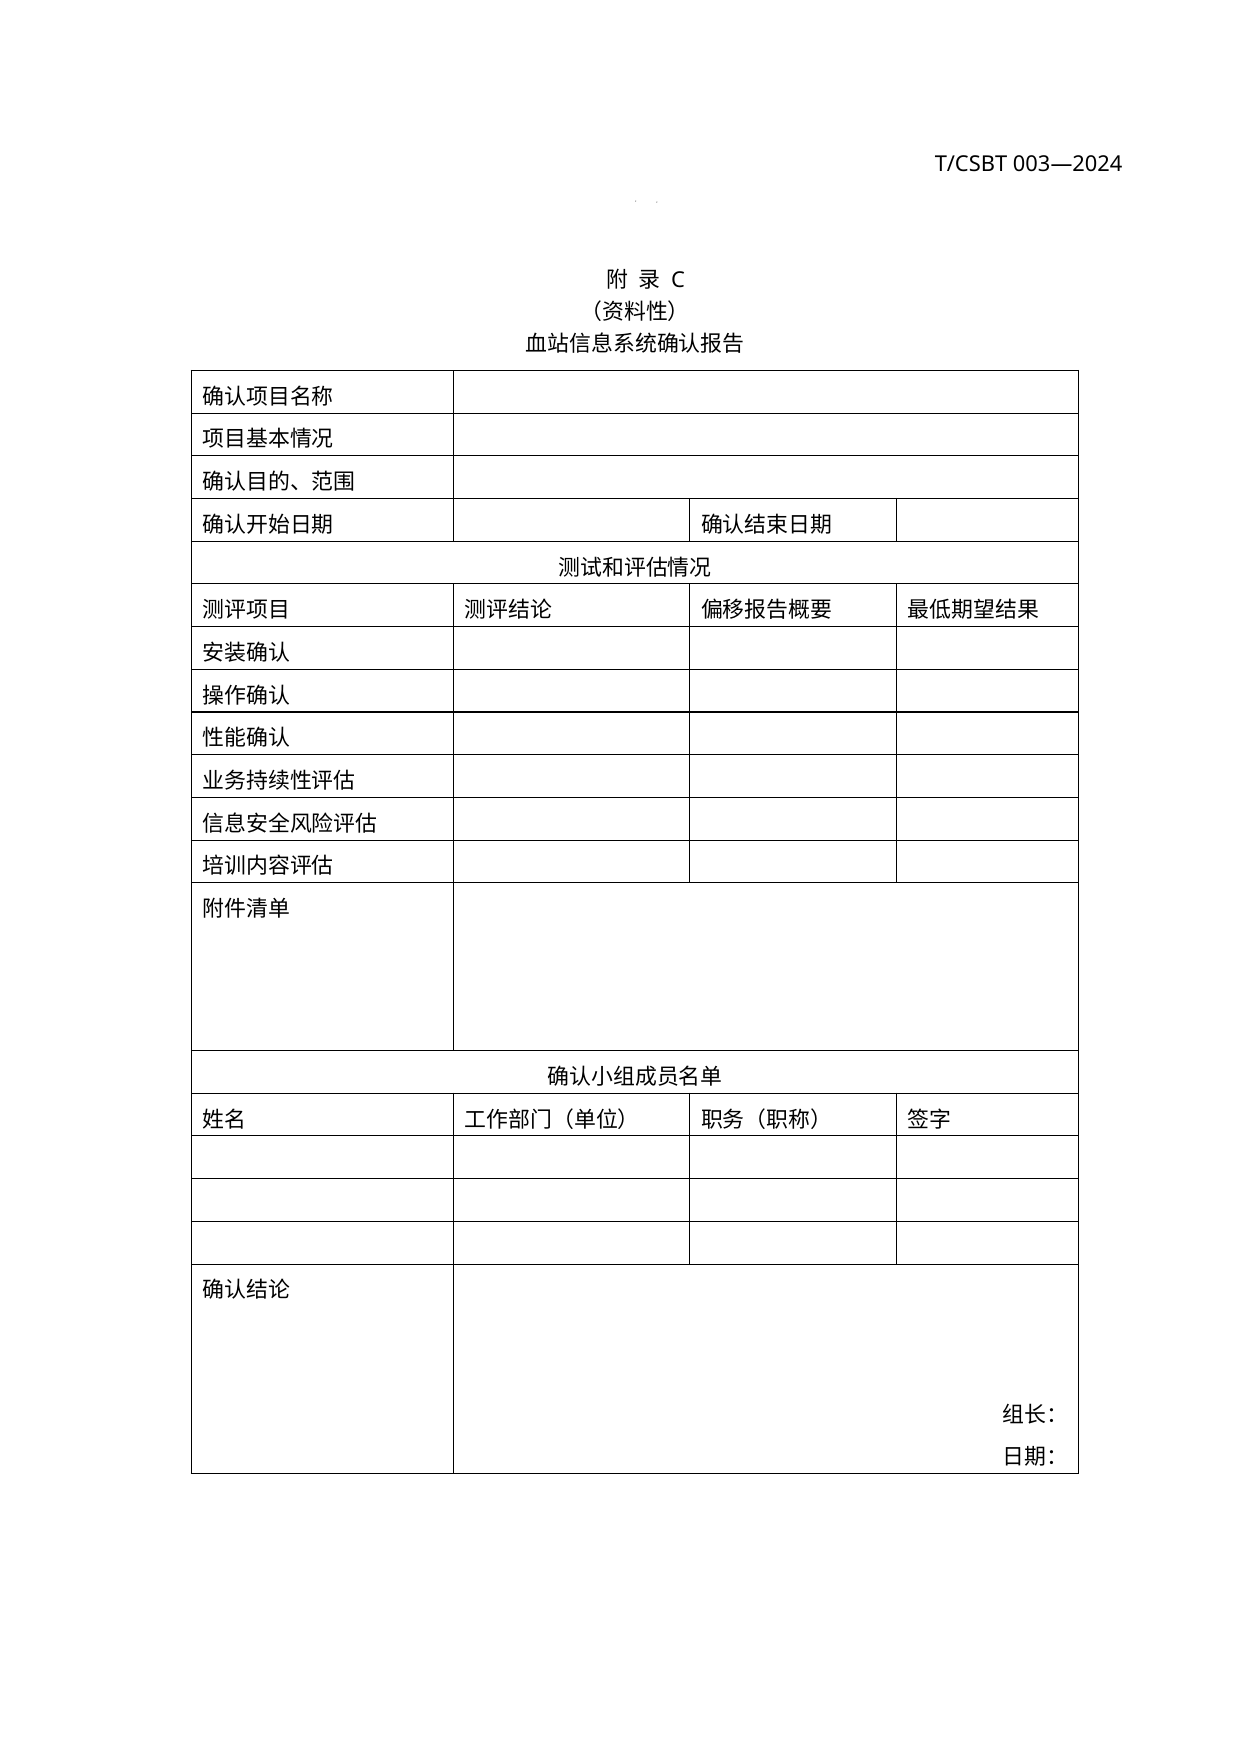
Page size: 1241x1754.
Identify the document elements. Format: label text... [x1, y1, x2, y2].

table_header 确认项目名称 [192, 371, 453, 412]
table_cell [454, 414, 1078, 455]
table_cell 培训内容评估 [192, 841, 453, 882]
table_cell 姓名 [192, 1094, 453, 1135]
text （资料性） 血站信息系统确认报告 [148, 262, 1122, 357]
table_cell 测评结论 [454, 584, 689, 626]
table_cell [454, 755, 689, 797]
table_cell [454, 456, 1078, 498]
table_cell 确认结论 [192, 1265, 453, 1473]
table_cell 信息安全风险评估 [192, 798, 453, 839]
table_cell [454, 841, 689, 882]
table_cell 测评项目 [192, 584, 453, 626]
table_cell [897, 1222, 1078, 1263]
table_cell [897, 798, 1078, 839]
table_cell [690, 1222, 896, 1263]
table_cell 测试和评估情况 [192, 542, 1078, 583]
table_cell [192, 1222, 453, 1263]
table_cell 确认目的、范围 [192, 456, 453, 498]
table_cell 签字 [897, 1094, 1078, 1135]
table_cell [897, 841, 1078, 882]
table_cell [454, 499, 689, 541]
table_cell [454, 1222, 689, 1263]
table_cell [897, 713, 1078, 754]
table_cell [454, 1136, 689, 1178]
table_cell [690, 627, 896, 669]
table_cell 确认开始日期 [192, 499, 453, 541]
table_cell [454, 1179, 689, 1221]
table_cell [690, 1179, 896, 1221]
table_cell 确认结束日期 [690, 499, 896, 541]
table_cell 项目基本情况 [192, 414, 453, 455]
table_cell 职务（职称） [690, 1094, 896, 1135]
table_cell [897, 755, 1078, 797]
table_cell [897, 1179, 1078, 1221]
table_cell [690, 798, 896, 839]
table_cell [690, 755, 896, 797]
table_cell [690, 713, 896, 754]
table_cell [192, 1179, 453, 1221]
table_cell 附件清单 [192, 883, 453, 1050]
table_cell [454, 713, 689, 754]
table_cell 安装确认 [192, 627, 453, 669]
table_cell [690, 670, 896, 711]
table_cell [897, 1136, 1078, 1178]
table_cell 性能确认 [192, 713, 453, 754]
table_cell [454, 798, 689, 839]
table_cell 确认小组成员名单 [192, 1051, 1078, 1093]
table_cell 业务持续性评估 [192, 755, 453, 797]
table_cell [454, 627, 689, 669]
table_cell [897, 499, 1078, 541]
table_cell [690, 841, 896, 882]
table_cell 偏移报告概要 [690, 584, 896, 626]
table_cell [454, 670, 689, 711]
table_cell 操作确认 [192, 670, 453, 711]
table_cell 工作部门（单位） [454, 1094, 689, 1135]
table_cell [690, 1136, 896, 1178]
table_cell [192, 1136, 453, 1178]
table_cell 最低期望结果 [897, 584, 1078, 626]
table_cell [454, 883, 1078, 1050]
table_cell 组长： 日期： [454, 1265, 1078, 1473]
table_cell [897, 670, 1078, 711]
table_header [454, 371, 1078, 412]
table_cell [897, 627, 1078, 669]
